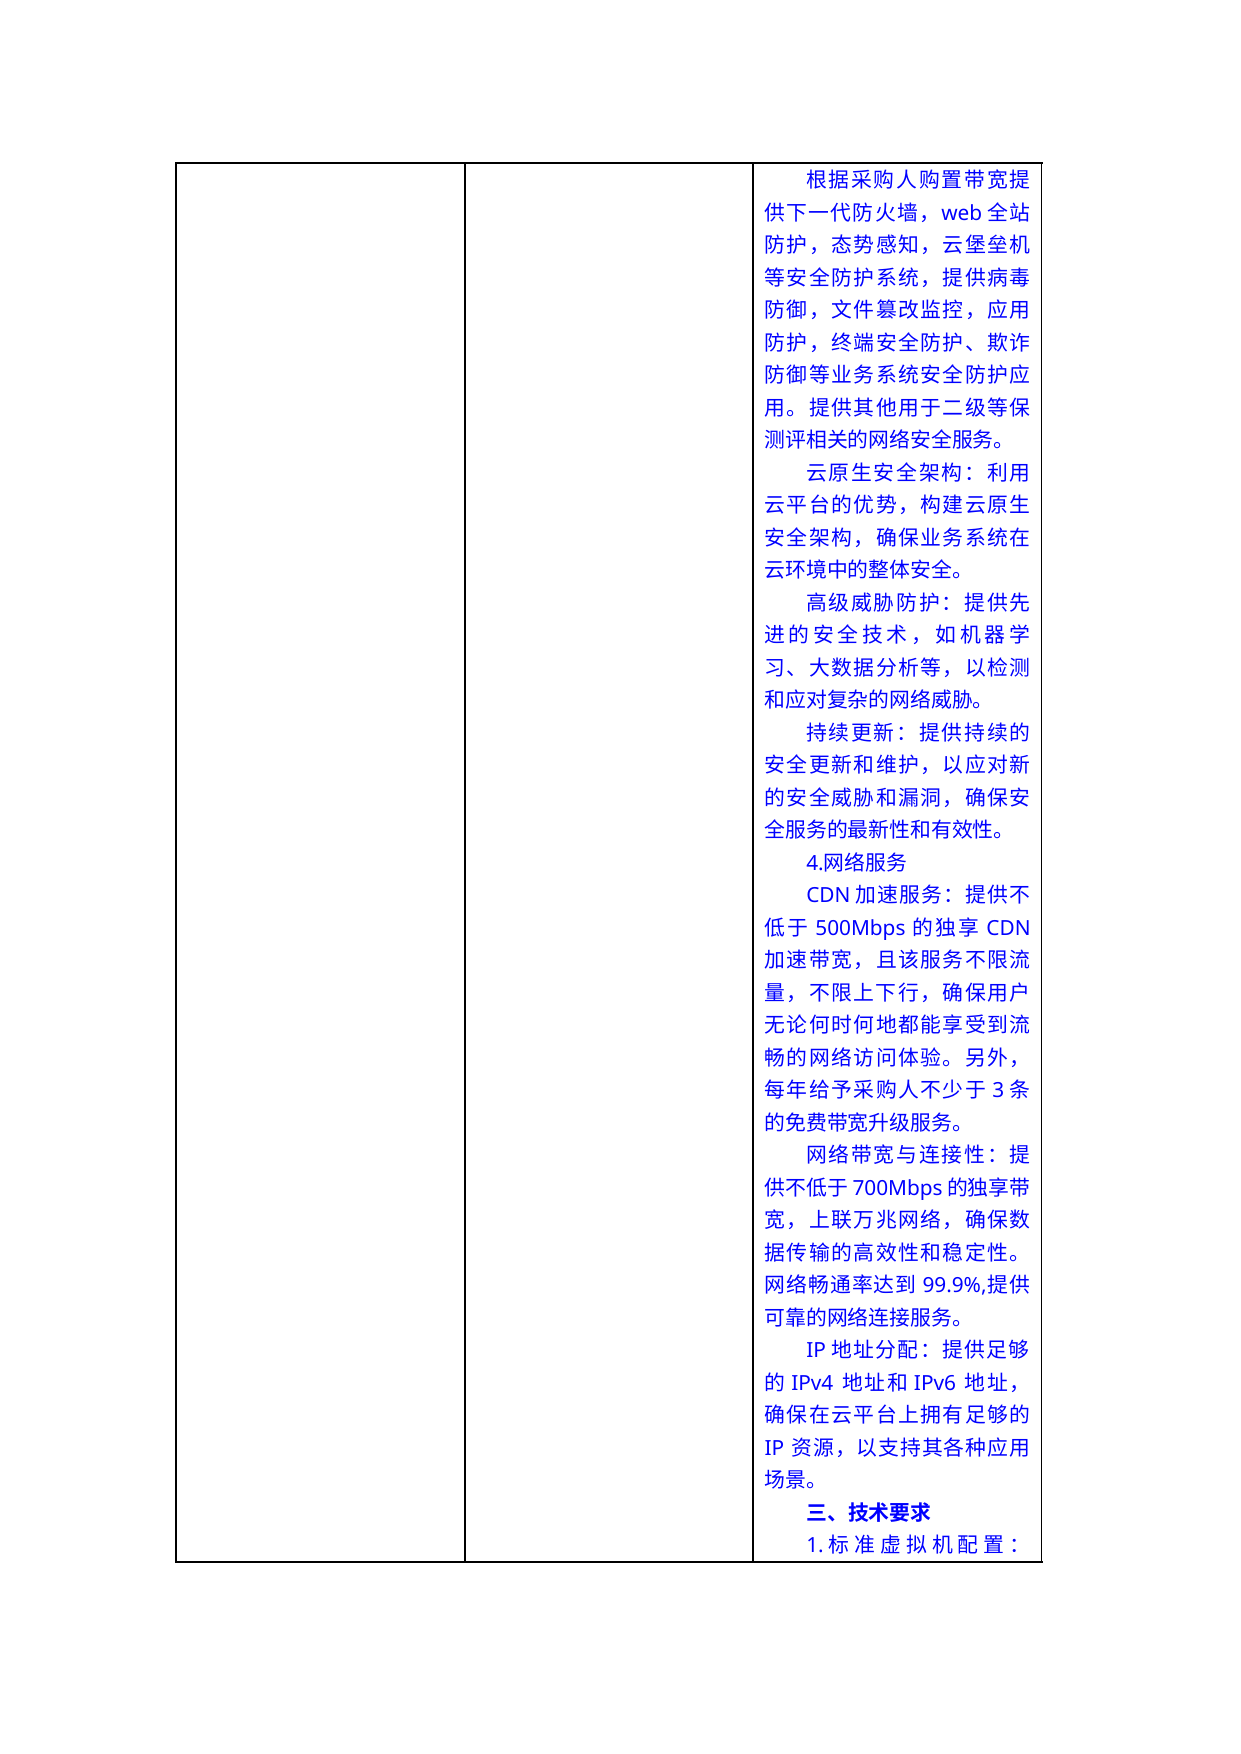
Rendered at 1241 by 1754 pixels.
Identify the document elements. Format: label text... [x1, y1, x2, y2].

table_cell [466, 164, 752, 1561]
table_cell 1 [177, 164, 464, 1561]
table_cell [754, 164, 1041, 1561]
